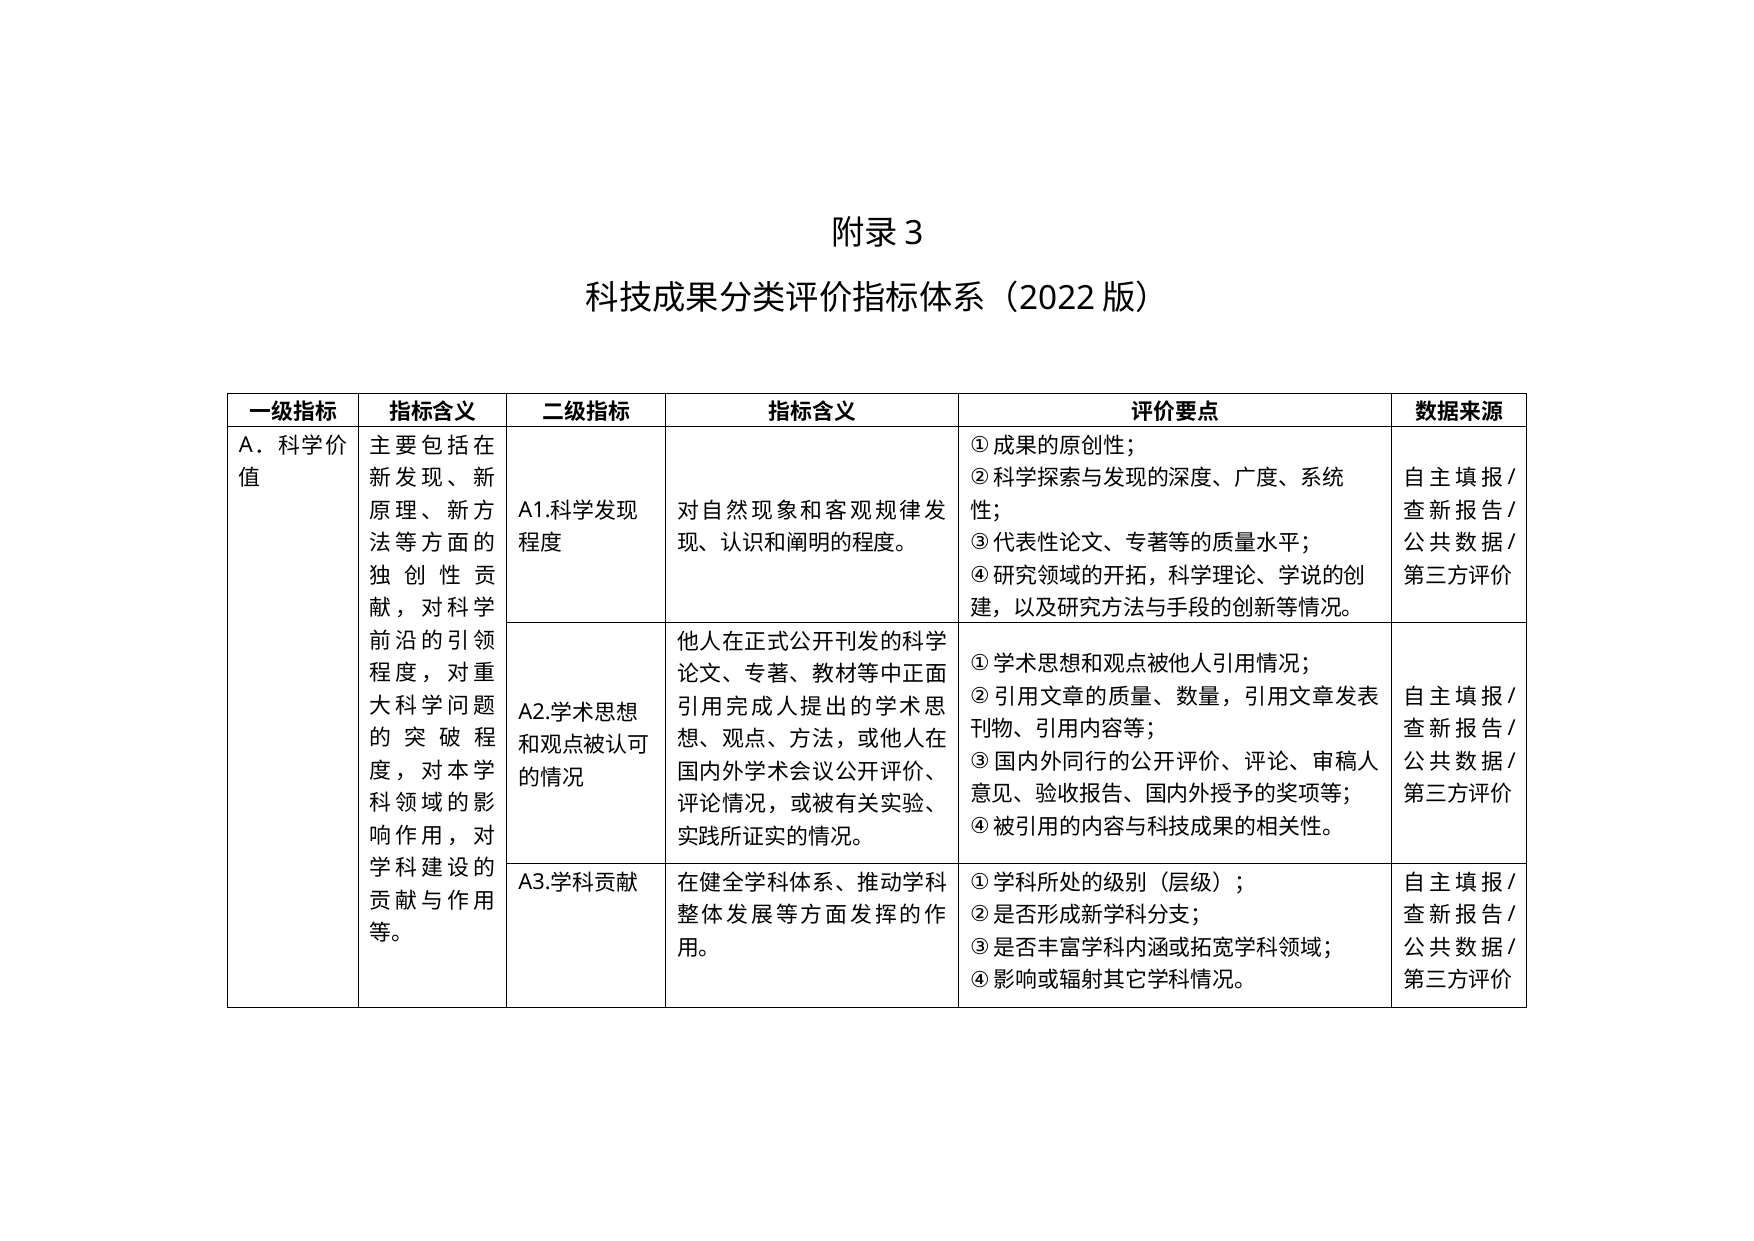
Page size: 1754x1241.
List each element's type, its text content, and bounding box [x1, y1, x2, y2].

text 附录3 [150, 198, 1604, 263]
table_cell A3.学科贡献 [507, 864, 665, 1007]
table_cell ①学术思想和观点被他人引用情况； ②引用文章的质量、数量，引用文章发表刊物、引用内容等； ③国内外同行的公开评价、评论、审稿人意见、验收报告、国内外授予的奖项等； ④被引用的内容与科技成果的相关性。 [959, 623, 1391, 863]
table_cell 自主填报/查新报告/公共数据/第三方评价 [1392, 864, 1526, 1007]
table_cell 对自然现象和客观规律发现、认识和阐明的程度。 [666, 427, 958, 622]
table_cell A1.科学发现程度 [507, 427, 665, 622]
table_header 指标含义 [666, 394, 958, 426]
table_header 数据来源 [1392, 394, 1526, 426]
table_cell ①学科所处的级别（层级）； ②是否形成新学科分支； ③是否丰富学科内涵或拓宽学科领域； ④影响或辐射其它学科情况。 [959, 864, 1391, 1007]
table_header 评价要点 [959, 394, 1391, 426]
table_header 二级指标 [507, 394, 665, 426]
table_header 指标含义 [359, 394, 506, 426]
table_cell A2.学术思想和观点被认可的情况 [507, 623, 665, 863]
table_cell 自主填报/查新报告/公共数据/第三方评价 [1392, 427, 1526, 622]
table_cell 自主填报/查新报告/公共数据/第三方评价 [1392, 623, 1526, 863]
table_cell 主要包括在新发现、新原理、新方法等方面的独创性贡献，对科学前沿的引领程度，对重大科学问题的突破程度，对本学科领域的影响作用，对学科建设的贡献与作用等。 [359, 427, 506, 1007]
table_cell 在健全学科体系、推动学科整体发展等方面发挥的作用。 [666, 864, 958, 1007]
table_cell A．科学价值 [228, 427, 358, 1007]
table_cell 他人在正式公开刊发的科学论文、专著、教材等中正面引用完成人提出的学术思想、观点、方法，或他人在国内外学术会议公开评价、评论情况，或被有关实验、实践所证实的情况。 [666, 623, 958, 863]
text 科技成果分类评价指标体系（2022版） [150, 263, 1604, 328]
table_header 一级指标 [228, 394, 358, 426]
table_cell ①成果的原创性； ②科学探索与发现的深度、广度、系统性； ③代表性论文、专著等的质量水平； ④研究领域的开拓，科学理论、学说的创建，以及研究方法与手段的创新等情况。 [959, 427, 1391, 622]
